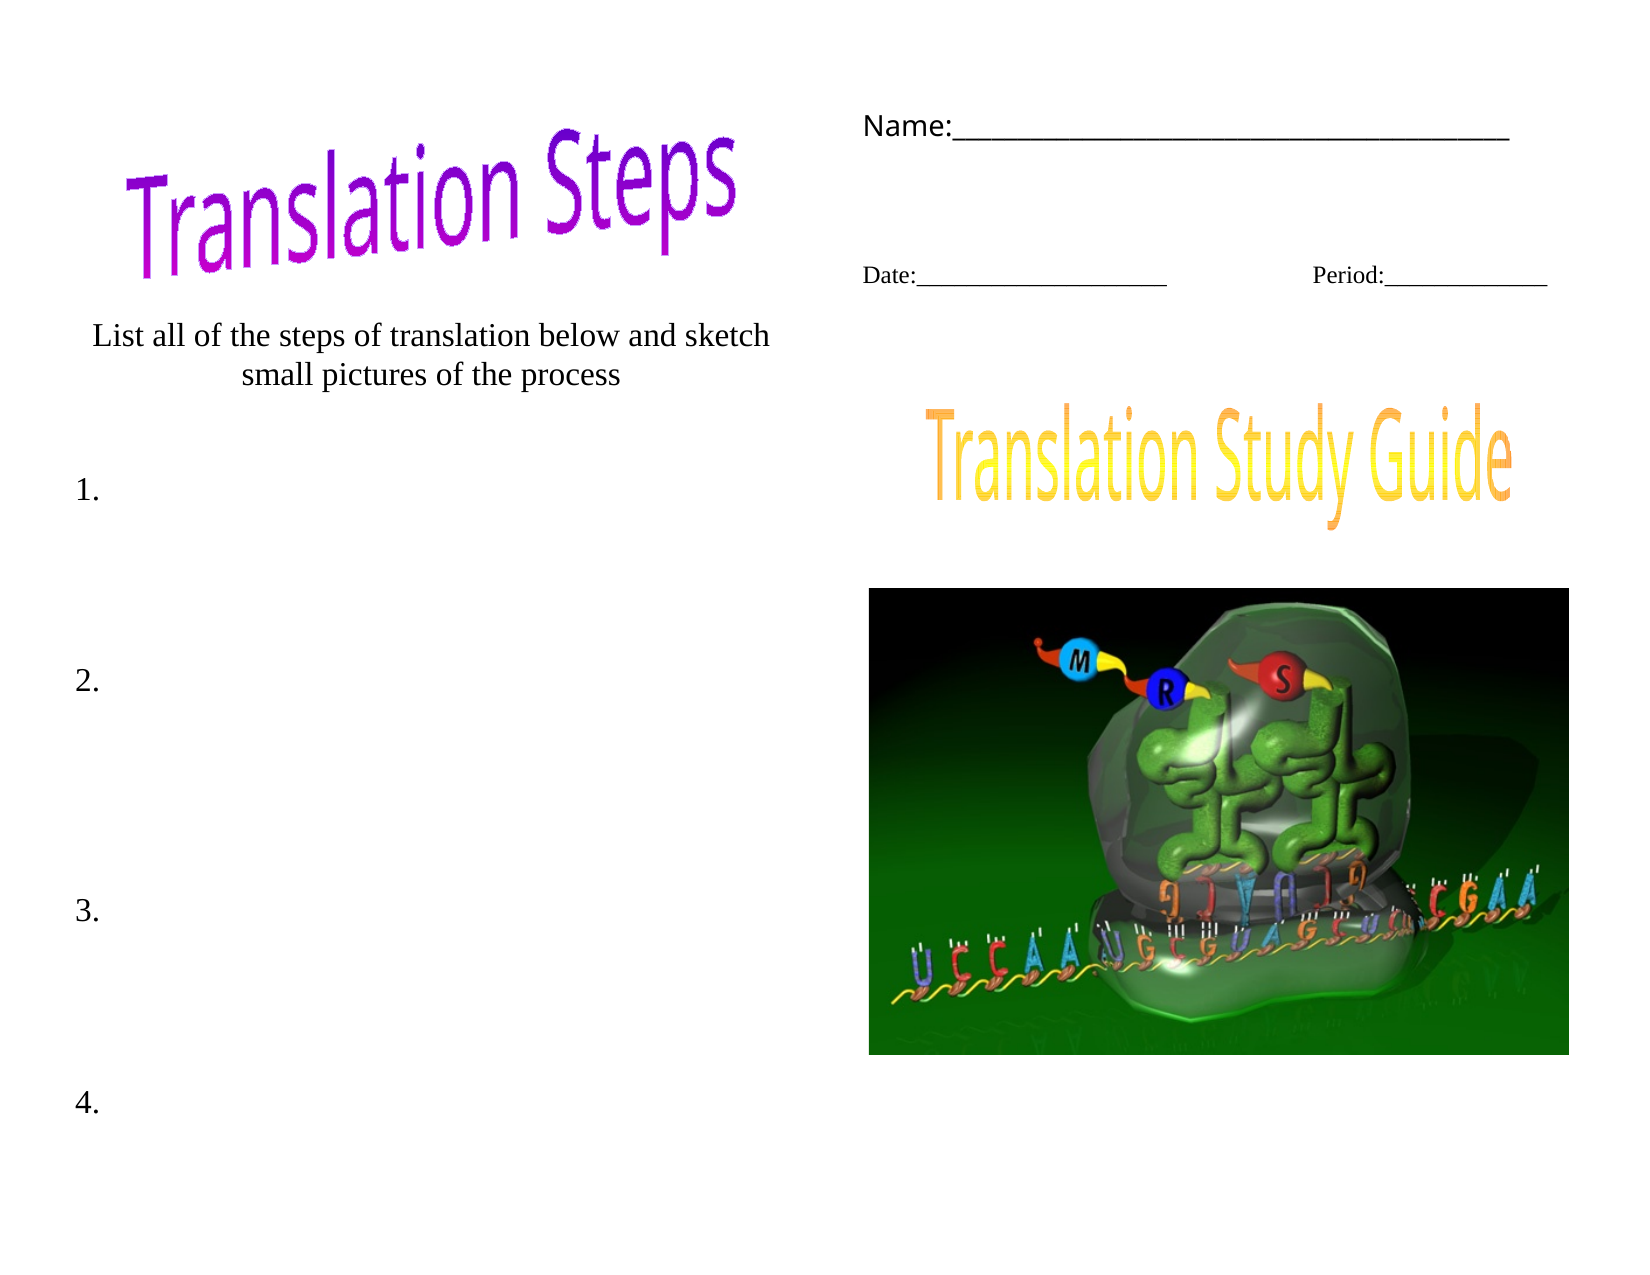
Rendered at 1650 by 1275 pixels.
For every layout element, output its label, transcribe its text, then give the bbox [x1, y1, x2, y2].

picture [868, 588, 1569, 1055]
text 2. [75, 661, 787, 699]
text 4. [75, 1082, 787, 1121]
text Date:____________________ Period:_____________ [862, 260, 1575, 288]
text 1. [75, 469, 787, 507]
text List all of the steps of translation below and sketch small pictures of the process [75, 316, 787, 392]
text 3. [75, 891, 787, 929]
text Name:___________________________________________ [862, 105, 1575, 145]
